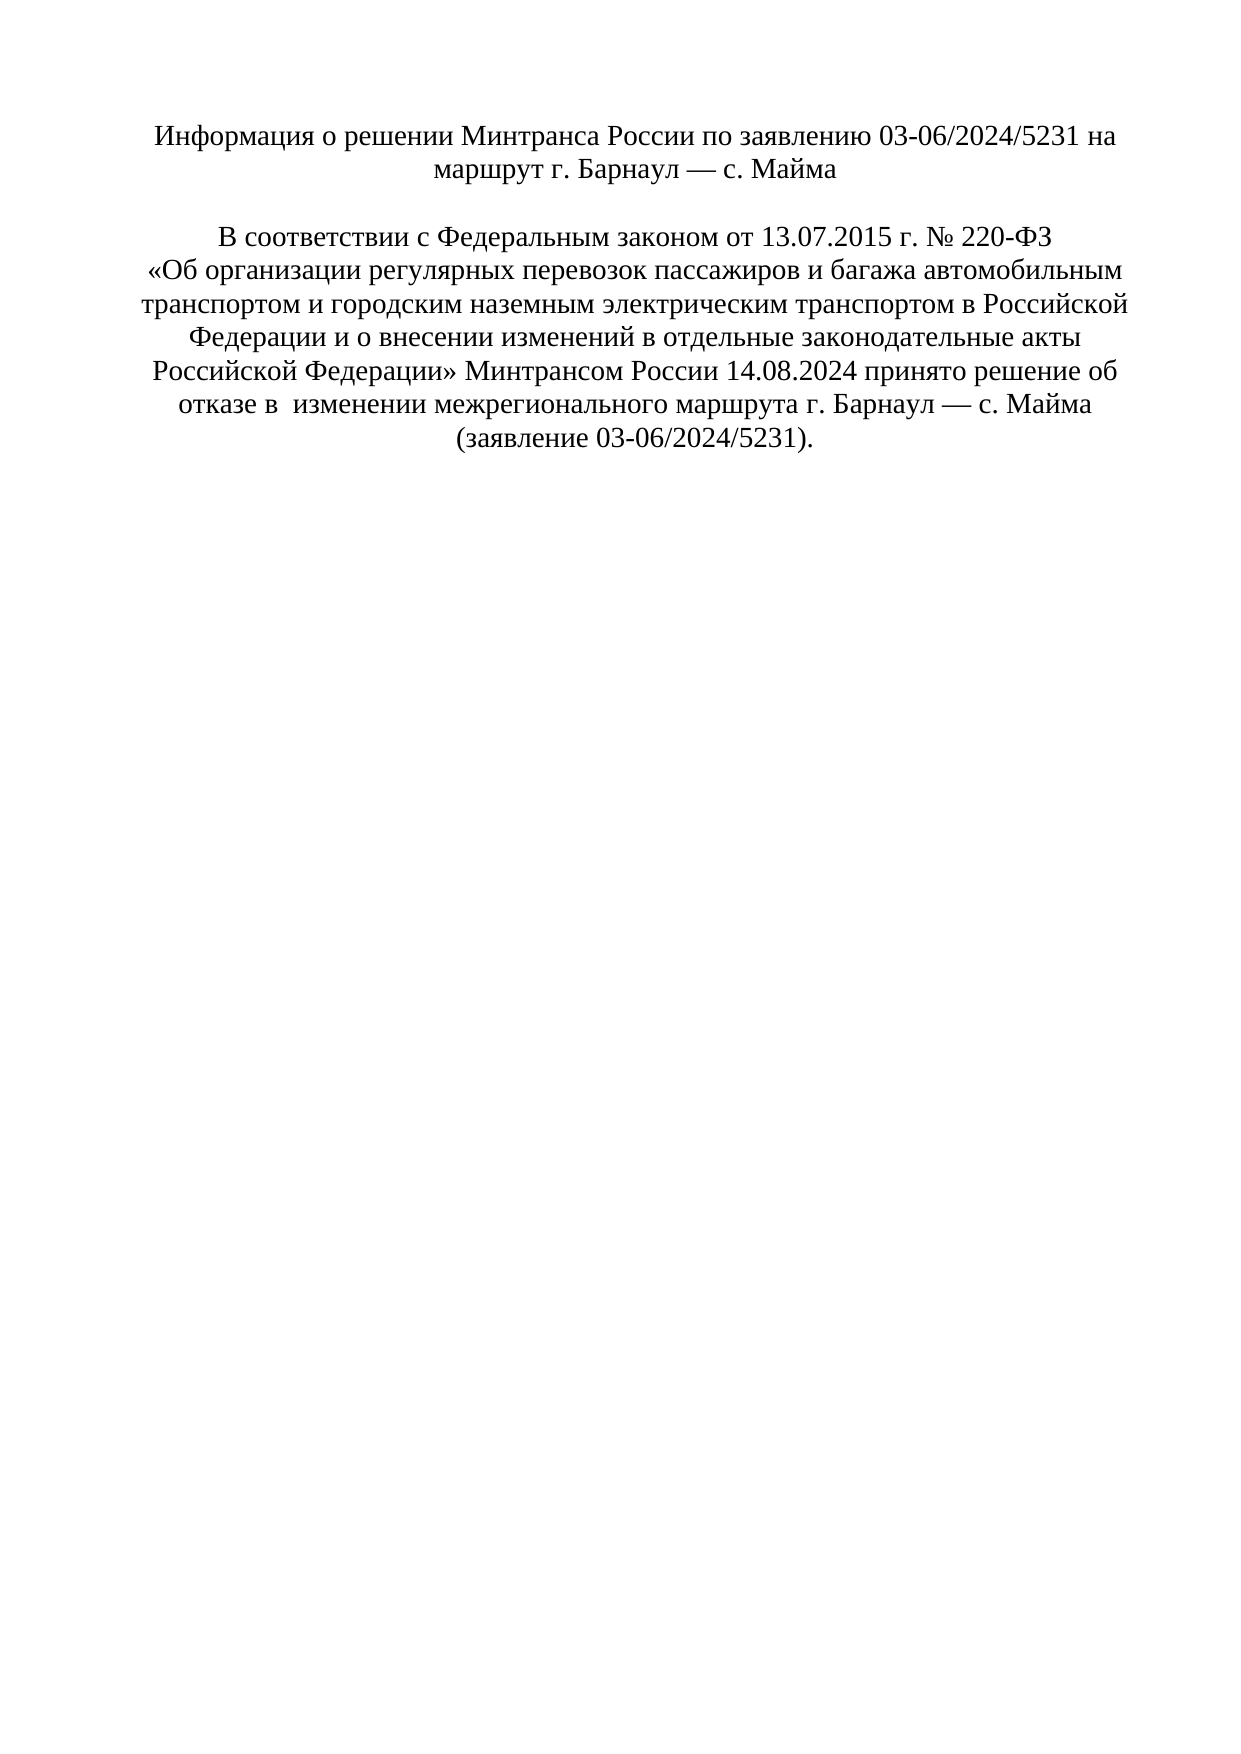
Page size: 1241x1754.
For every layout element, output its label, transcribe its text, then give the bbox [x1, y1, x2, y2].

text В соответствии с Федеральным законом от 13.07.2015 г. № 220-ФЗ «Об организации регулярных перевозок пассажиров и багажа автомобильным транспортом и городским наземным электрическим транспортом в Российской Федерации и о внесении изменений в отдельные законодательные акты Российской Федерации» Минтрансом России 14.08.2024 принято решение об отказе в изменении межрегионального маршрута г. Барнаул — с. Майма (заявление 03-06/2024/5231). [118, 219, 1152, 453]
text Информация о решении Минтранса России по заявлению 03-06/2024/5231 на маршрут г. Барнаул — с. Майма [118, 118, 1152, 185]
